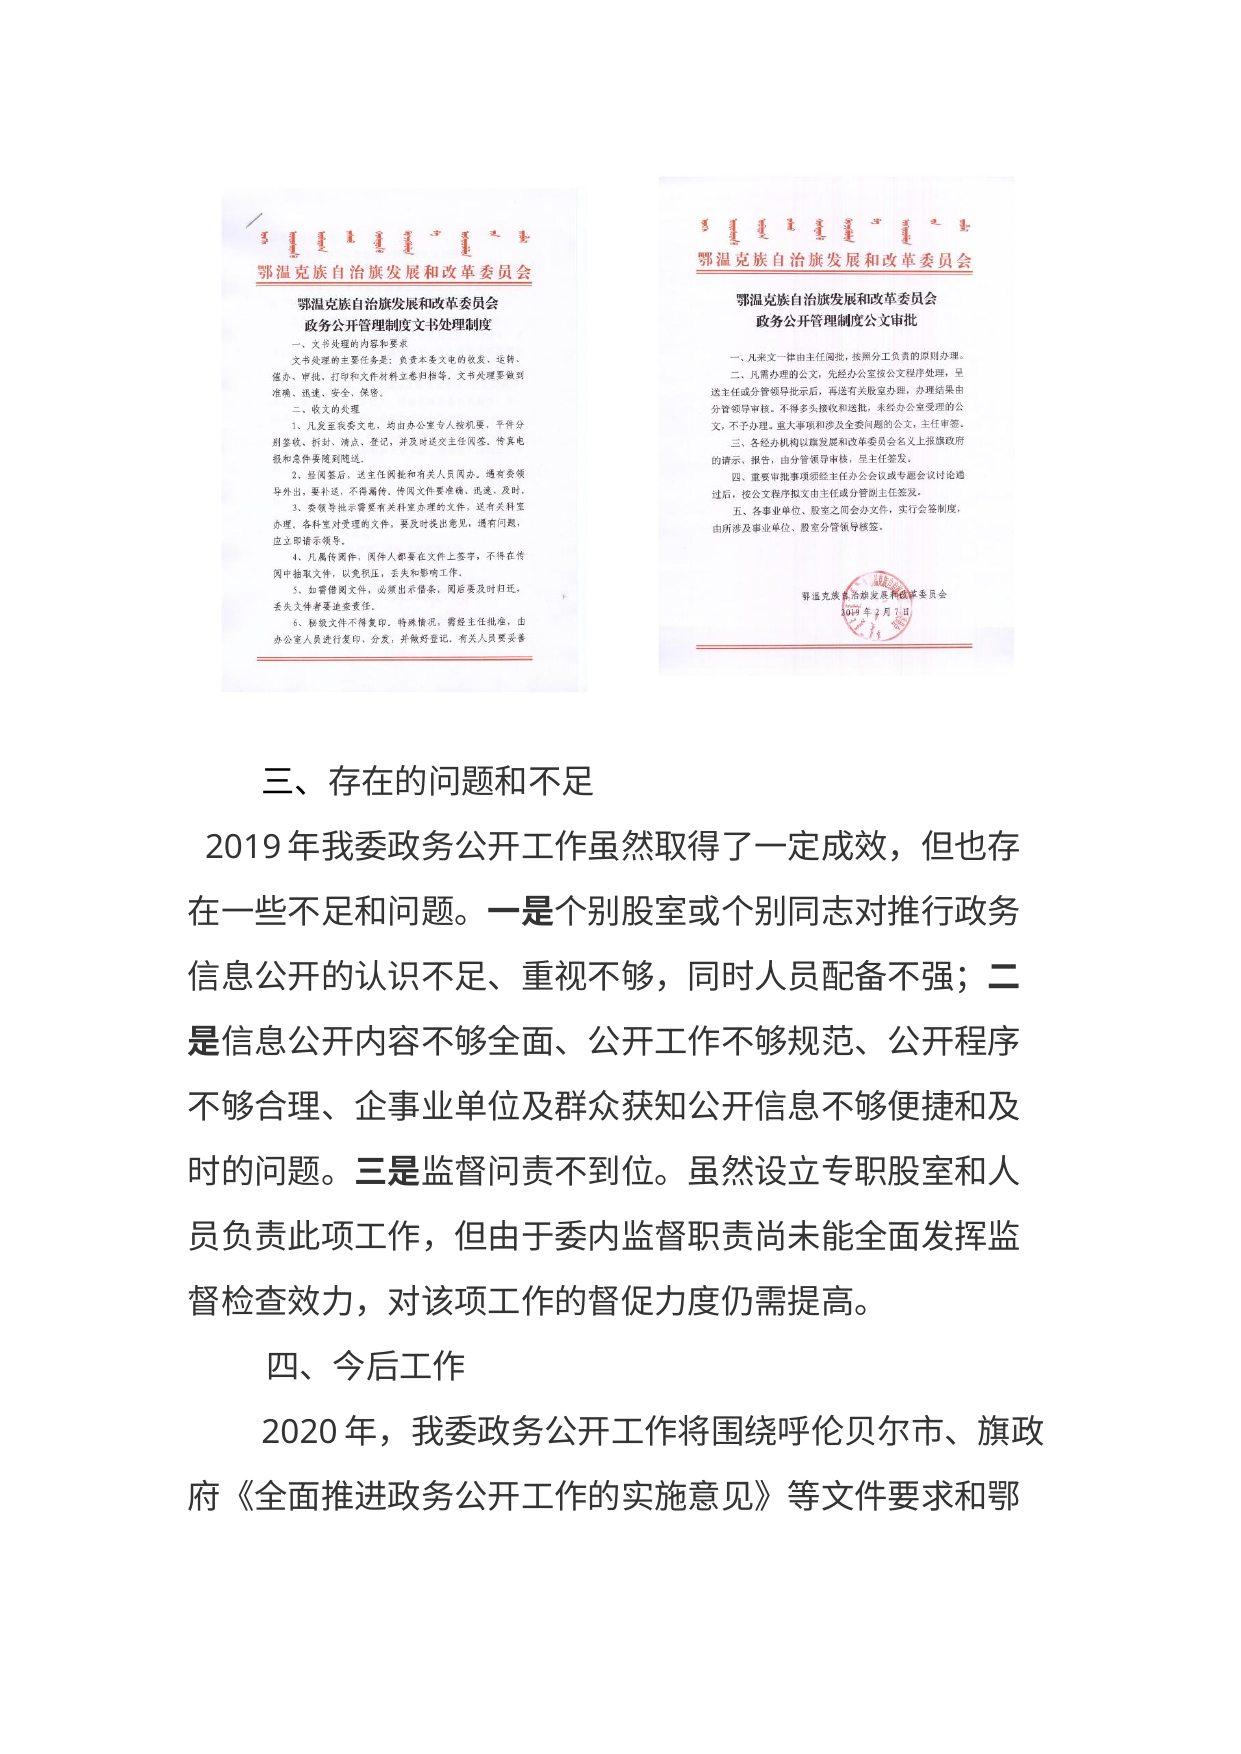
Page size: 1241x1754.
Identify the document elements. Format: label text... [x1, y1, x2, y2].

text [187, 1332, 1053, 1527]
text 2019年我委政务公开工作虽然取得了一定成效，但也存在一些不足和问题。一是个别股室或个别同志对推行政务信息公开的认识不足、重视不够，同时人员配备不强；二是信息公开内容不够全面、公开工作不够规范、公开程序不够合理、企事业单位及群众获知公开信息不够便捷和及时的问题。三是监督问责不到位。虽然设立专职股室和人员负责此项工作，但由于委内监督职责尚未能全面发挥监督检查效力，对该项工作的督促力度仍需提高。 [187, 487, 1053, 1007]
text 2020年，我委政务公开工作将围绕呼伦贝尔市、旗政府《全面推进政务公开工作的实施意见》等文件要求和鄂温克旗中心工作，在深化和提高上下功夫，不断提高工作质量和水平。 [187, 1072, 1053, 1332]
text 三、存在的问题和不足 [187, 422, 1053, 487]
text 四、今后工作 [187, 1007, 1053, 1072]
